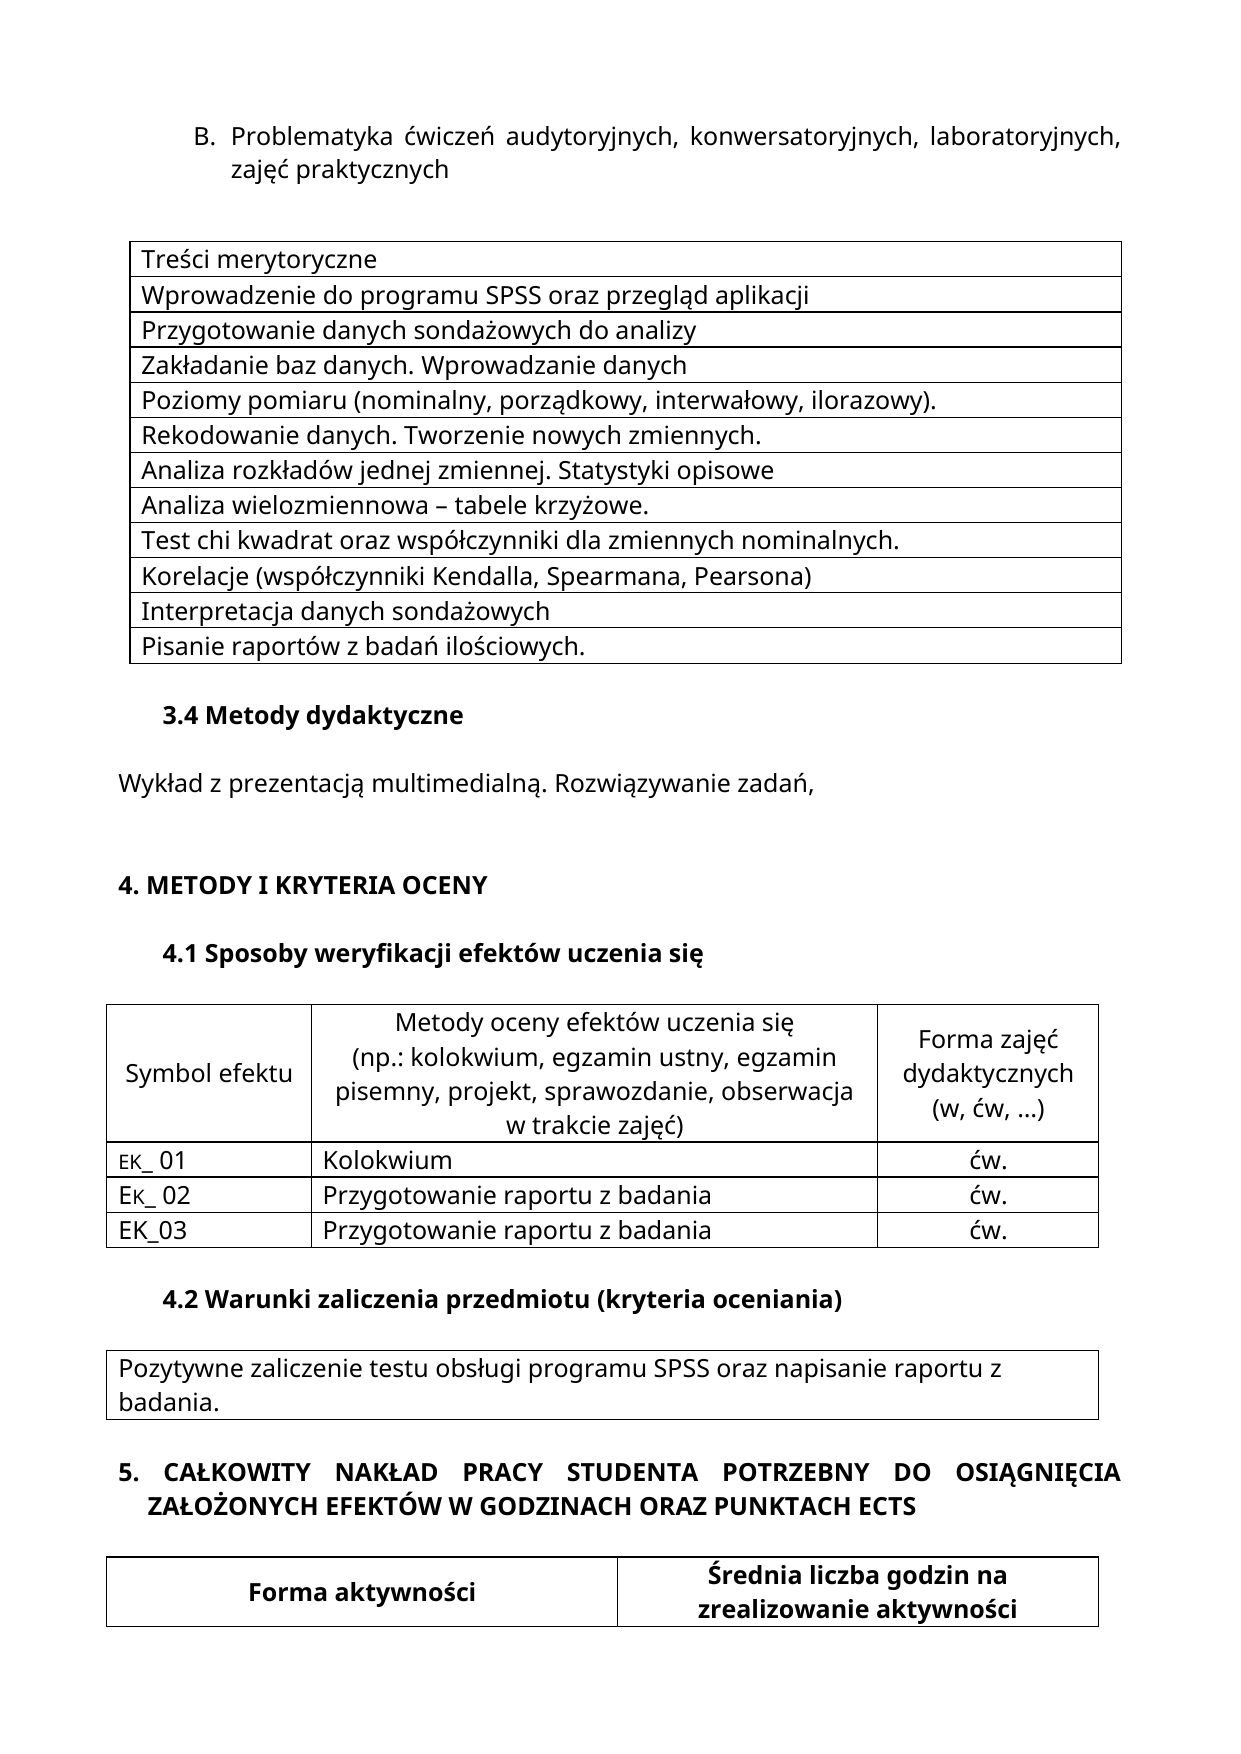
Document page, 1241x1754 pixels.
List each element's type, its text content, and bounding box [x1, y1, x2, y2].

table_cell Interpretacja danych sondażowych [131, 593, 1121, 627]
text 4.2 Warunki zaliczenia przedmiotu (kryteria oceniania) [162, 1282, 1122, 1316]
text Wykład z prezentacją multimedialną. Rozwiązywanie zadań, [118, 766, 1122, 800]
text 5. CAŁKOWITY NAKŁAD PRACY STUDENTA POTRZEBNY DO OSIĄGNIĘCIA ZAŁOŻONYCH EFEKTÓW W GODZINACH ORAZ PUNKTACH ECTS [118, 1454, 1122, 1522]
text 3.4 Metody dydaktyczne [162, 697, 1122, 732]
table_cell Przygotowanie raportu z badania [312, 1213, 877, 1247]
table_cell Zakładanie baz danych. Wprowadzanie danych [131, 348, 1121, 382]
table_header Metody oceny efektów uczenia się (np.: kolokwium, egzamin ustny, egzamin pisemny, projekt, sprawozdanie, obserwacja w trakcie zajęć) [312, 1005, 877, 1141]
table_header Forma zajęć dydaktycznych (w, ćw, …) [878, 1005, 1098, 1141]
table_cell Korelacje (współczynniki Kendalla, Spearmana, Pearsona) [131, 558, 1121, 592]
text 4. METODY I KRYTERIA OCENY [118, 868, 1122, 902]
table_header Symbol efektu [107, 1005, 311, 1141]
table_cell Test chi kwadrat oraz współczynniki dla zmiennych nominalnych. [131, 523, 1121, 557]
table_header Pozytywne zaliczenie testu obsługi programu SPSS oraz napisanie raportu z badania. [107, 1351, 1098, 1419]
table_cell Rekodowanie danych. Tworzenie nowych zmiennych. [131, 418, 1121, 452]
table_cell Analiza rozkładów jednej zmiennej. Statystyki opisowe [131, 453, 1121, 487]
table_cell Pisanie raportów z badań ilościowych. [131, 628, 1121, 662]
table_cell ek_ 01 [107, 1143, 311, 1176]
table_cell Analiza wielozmiennowa – tabele krzyżowe. [131, 488, 1121, 522]
table_header Średnia liczba godzin na zrealizowanie aktywności [618, 1558, 1098, 1626]
table_cell Wprowadzenie do programu SPSS oraz przegląd aplikacji [131, 277, 1121, 311]
table_cell Poziomy pomiaru (nominalny, porządkowy, interwałowy, ilorazowy). [131, 383, 1121, 417]
table_cell Przygotowanie danych sondażowych do analizy [131, 313, 1121, 346]
table_cell ćw. [878, 1178, 1098, 1212]
table_cell ćw. [878, 1213, 1098, 1247]
list Problematyka ćwiczeń audytoryjnych, konwersatoryjnych, laboratoryjnych, zajęć praktycznych [193, 118, 1122, 186]
table_header Treści merytoryczne [131, 242, 1121, 276]
table_cell ćw. [878, 1143, 1098, 1176]
table_cell Kolokwium [312, 1143, 877, 1176]
text 4.1 Sposoby weryfikacji efektów uczenia się [162, 936, 1122, 970]
table_header Forma aktywności [107, 1558, 617, 1626]
table_cell Przygotowanie raportu z badania [312, 1178, 877, 1212]
table_cell Ek_ 02 [107, 1178, 311, 1212]
table_cell EK_03 [107, 1213, 311, 1247]
